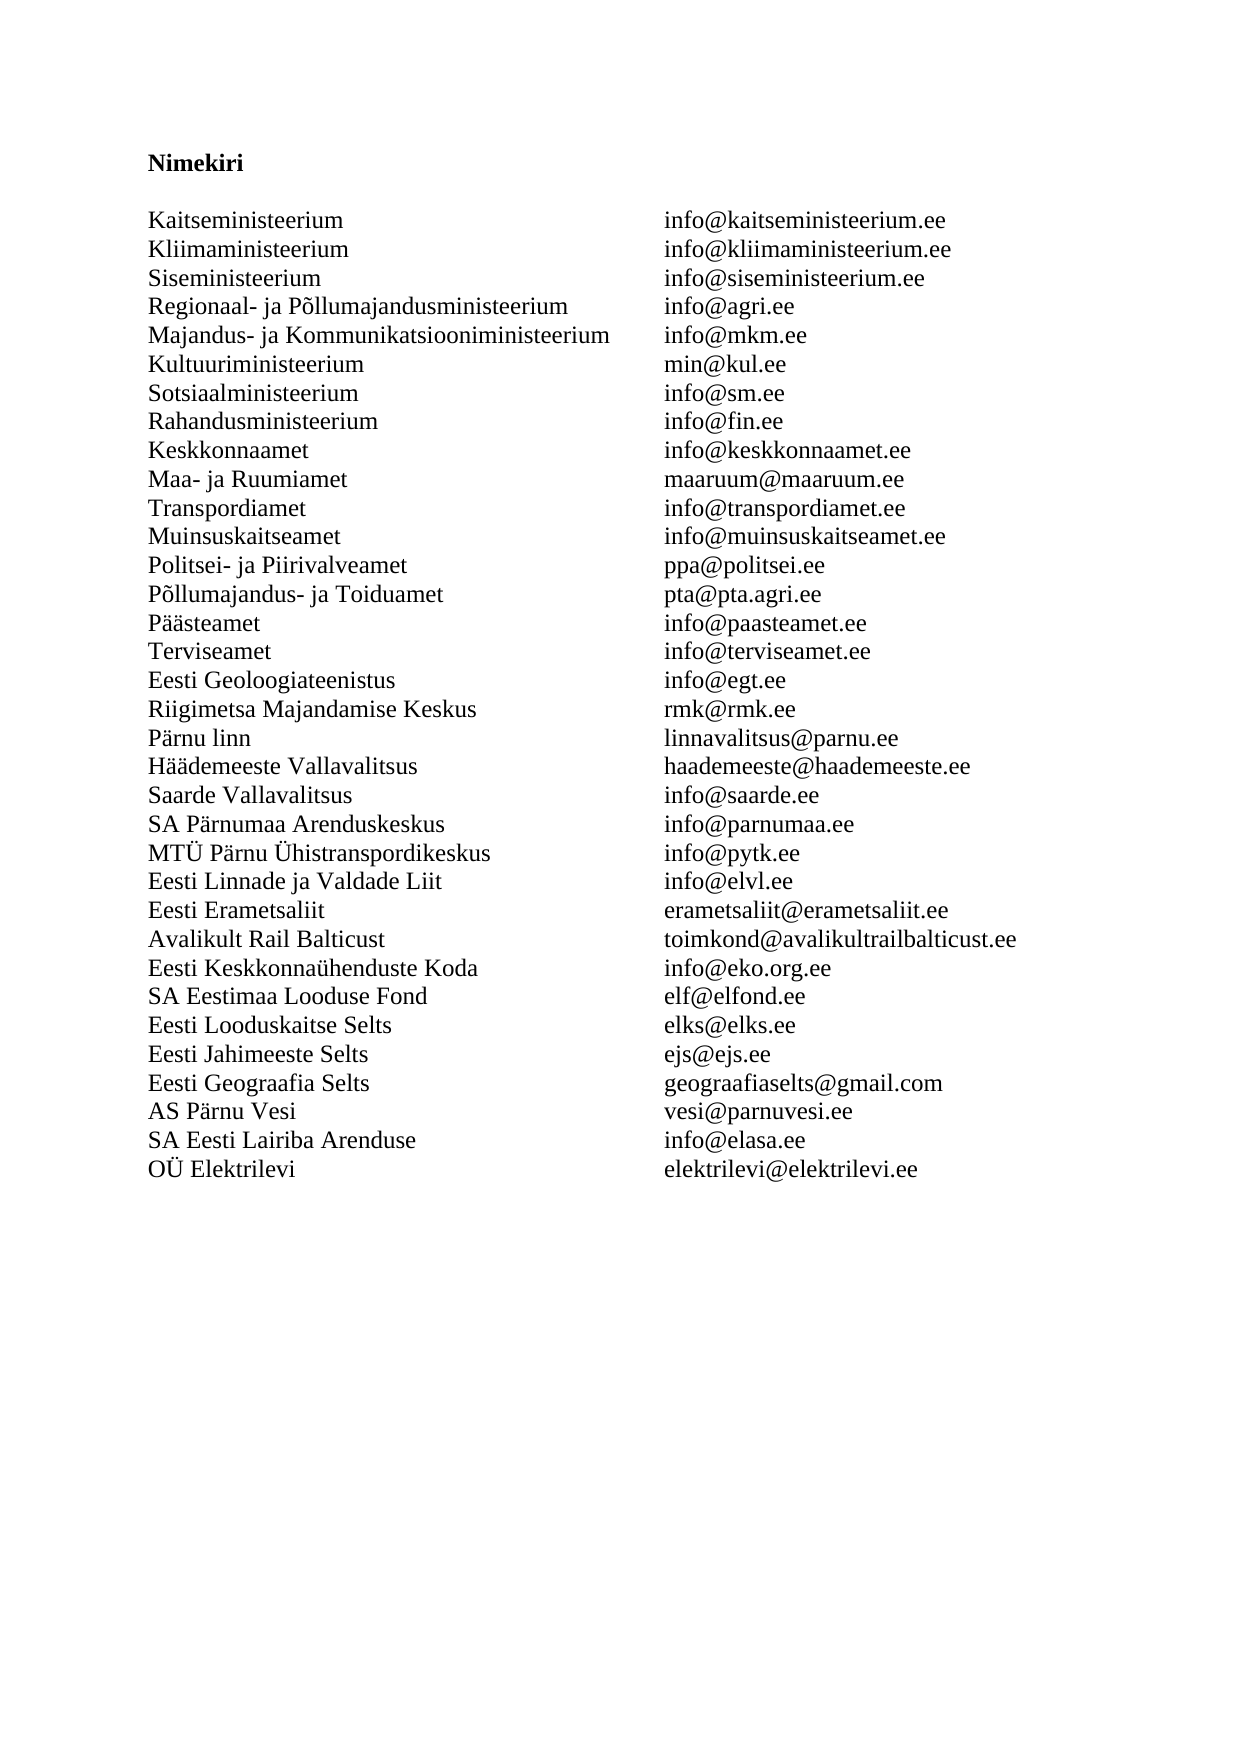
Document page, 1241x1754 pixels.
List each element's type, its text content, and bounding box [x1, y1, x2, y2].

text Transpordiamet info@transpordiamet.ee [148, 493, 1093, 521]
text Häädemeeste Vallavalitsus haademeeste@haademeeste.ee [148, 751, 1093, 780]
text Muinsuskaitseamet info@muinsuskaitseamet.ee [148, 521, 1093, 550]
text AS Pärnu Vesi vesi@parnuvesi.ee [148, 1096, 1093, 1125]
text Avalikult Rail Balticust toimkond@avalikultrailbalticust.ee [148, 924, 1093, 953]
text Eesti Looduskaitse Selts elks@elks.ee [148, 1010, 1093, 1039]
text Politsei- ja Piirivalveamet ppa@politsei.ee [148, 550, 1093, 579]
text Eesti Geoloogiateenistus info@egt.ee [148, 665, 1093, 694]
text Terviseamet info@terviseamet.ee [148, 636, 1093, 665]
text Eesti Erametsaliit erametsaliit@erametsaliit.ee [148, 895, 1093, 924]
text Eesti Linnade ja Valdade Liit info@elvl.ee [148, 866, 1093, 895]
text Siseministeerium info@siseministeerium.ee [148, 263, 1093, 291]
text Eesti Jahimeeste Selts ejs@ejs.ee [148, 1039, 1093, 1068]
text Põllumajandus- ja Toiduamet pta@pta.agri.ee [148, 579, 1093, 608]
text Kaitseministeerium info@kaitseministeerium.ee [148, 205, 1093, 234]
text Nimekiri [148, 148, 1093, 176]
text SA Eesti Lairiba Arenduse info@elasa.ee [148, 1125, 1093, 1154]
text Kliimaministeerium info@kliimaministeerium.ee [148, 234, 1093, 263]
text Kultuuriministeerium min@kul.ee [148, 349, 1093, 378]
text Regionaal- ja Põllumajandusministeerium info@agri.ee [148, 291, 1093, 320]
text Rahandusministeerium info@fin.ee [148, 406, 1093, 435]
text Maa- ja Ruumiamet maaruum@maaruum.ee [148, 464, 1093, 493]
text Päästeamet info@paasteamet.ee [148, 608, 1093, 636]
text OÜ Elektrilevi elektrilevi@elektrilevi.ee [148, 1154, 1093, 1183]
text Saarde Vallavalitsus info@saarde.ee [148, 780, 1093, 809]
text SA Pärnumaa Arenduskeskus info@parnumaa.ee [148, 809, 1093, 838]
text Pärnu linn linnavalitsus@parnu.ee [148, 723, 1093, 751]
text Eesti Geograafia Selts geograafiaselts@gmail.com [148, 1068, 1093, 1096]
text Eesti Keskkonnaühenduste Koda info@eko.org.ee [148, 953, 1093, 981]
text Sotsiaalministeerium info@sm.ee [148, 378, 1093, 406]
text Keskkonnaamet info@keskkonnaamet.ee [148, 435, 1093, 464]
text Majandus- ja Kommunikatsiooniministeerium info@mkm.ee [148, 320, 1093, 349]
text Riigimetsa Majandamise Keskus rmk@rmk.ee [148, 694, 1093, 723]
text MTÜ Pärnu Ühistranspordikeskus info@pytk.ee [148, 838, 1093, 866]
text SA Eestimaa Looduse Fond elf@elfond.ee [148, 981, 1093, 1010]
